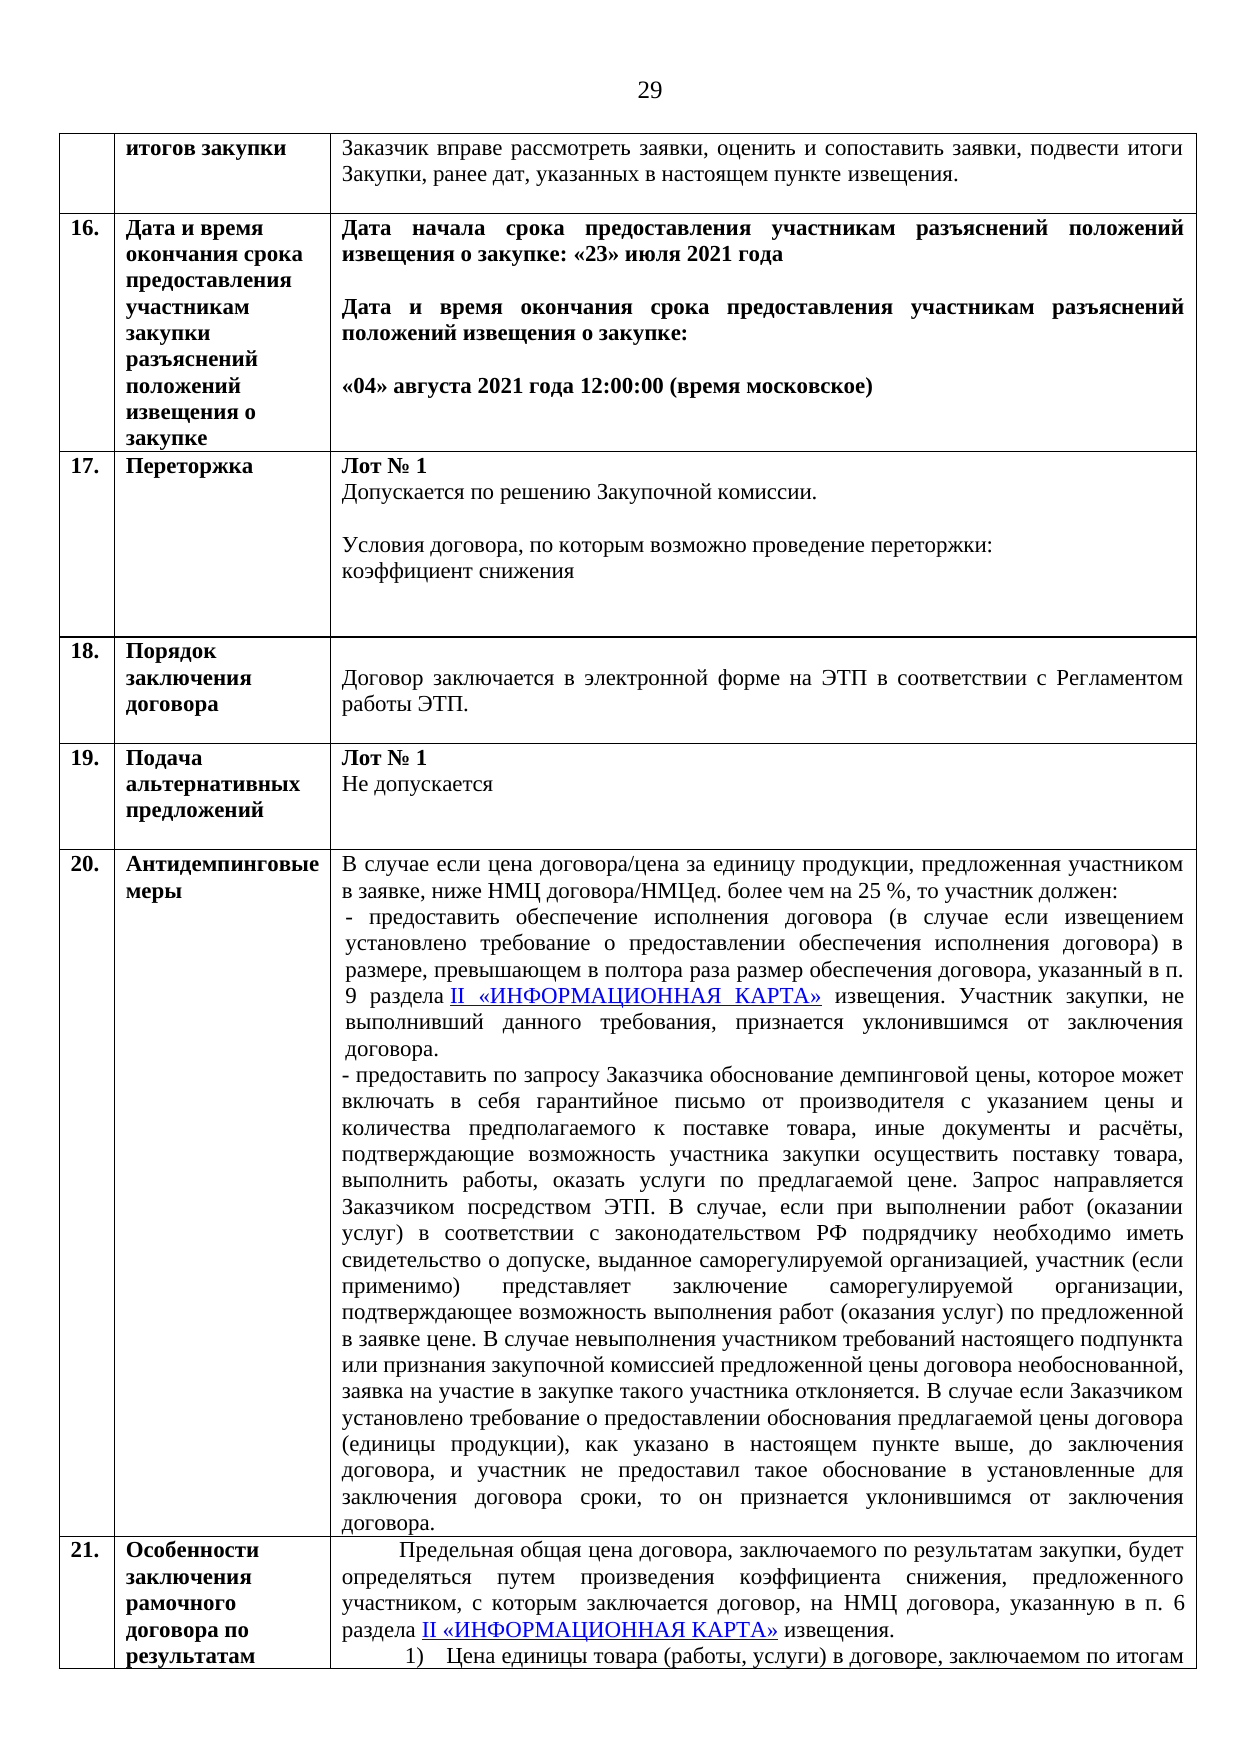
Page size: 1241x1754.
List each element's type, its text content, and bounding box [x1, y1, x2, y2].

table_cell Дата начала срока предоставления участникам разъяснений положений извещения о закупке: Дата и время окончания срока предоставления участникам разъяснений положений извещения о закупке: 12:00:00 (время московское) [331, 214, 1196, 451]
table_cell [60, 1537, 114, 1668]
table_cell [60, 452, 114, 636]
table_cell [60, 214, 114, 451]
table_cell Подача альтернативных предложений [115, 744, 330, 849]
table_cell Антидемпинговые меры [115, 850, 330, 1536]
table_cell Лот № 1 Допускается по решению Закупочной комиссии. Условия договора, по которым возможно проведение переторжки: коэффициент снижения [331, 452, 1196, 636]
table_cell Лот № 1 Не допускается [331, 744, 1196, 849]
table_cell [60, 744, 114, 849]
table_cell В случае если цена договора/цена за единицу продукции, предложенная участником в заявке, ниже НМЦ договора/НМЦед. более чем на 25 %, то участник должен: - предоставить обеспечение исполнения договора (в случае если извещением установлено требование о предоставлении обеспечения исполнения договора) в размере, превышающем в полтора раза размер обеспечения договора, указанный в п. 9 раздела II «ИНФОРМАЦИОННАЯ КАРТА» извещения. Участник закупки, не выполнивший данного требования, признается уклонившимся от заключения договора. - предоставить по запросу Заказчика обоснование демпинговой цены, которое может включать в себя гарантийное письмо от производителя с указанием цены и количества предполагаемого к поставке товара, иные документы и расчёты, подтверждающие возможность участника закупки осуществить поставку товара, выполнить работы, оказать услуги по предлагаемой цене. Запрос направляется Заказчиком посредством ЭТП. В случае, если при выполнении работ (оказании услуг) в соответствии с законодательством РФ подрядчику необходимо иметь свидетельство о допуске, выданное саморегулируемой организацией, участник (если применимо) представляет заключение саморегулируемой организации, подтверждающее возможность выполнения работ (оказания услуг) по предложенной в заявке цене. В случае невыполнения участником требований настоящего подпункта или признания закупочной комиссией предложенной цены договора необоснованной, заявка на участие в закупке такого участника отклоняется. В случае если Заказчиком установлено требование о предоставлении обоснования предлагаемой цены договора (единицы продукции), как указано в настоящем пункте выше, до заключения договора, и участник не предоставил такое обоснование в установленные для заключения договора сроки, то он признается уклонившимся от заключения договора. [331, 850, 1196, 1536]
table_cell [331, 1537, 1196, 1668]
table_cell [115, 134, 330, 213]
table_cell Переторжка [115, 452, 330, 636]
table_cell [60, 850, 114, 1536]
table_cell [60, 134, 114, 213]
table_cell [115, 1537, 330, 1668]
table_cell Дата и время окончания срока предоставления участникам закупки разъяснений положений извещения о закупке [115, 214, 330, 451]
table_cell [60, 638, 114, 743]
table_cell Порядок заключения договора [115, 638, 330, 743]
table_cell Договор заключается в электронной форме на ЭТП в соответствии с Регламентом работы ЭТП. [331, 638, 1196, 743]
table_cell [331, 134, 1196, 213]
